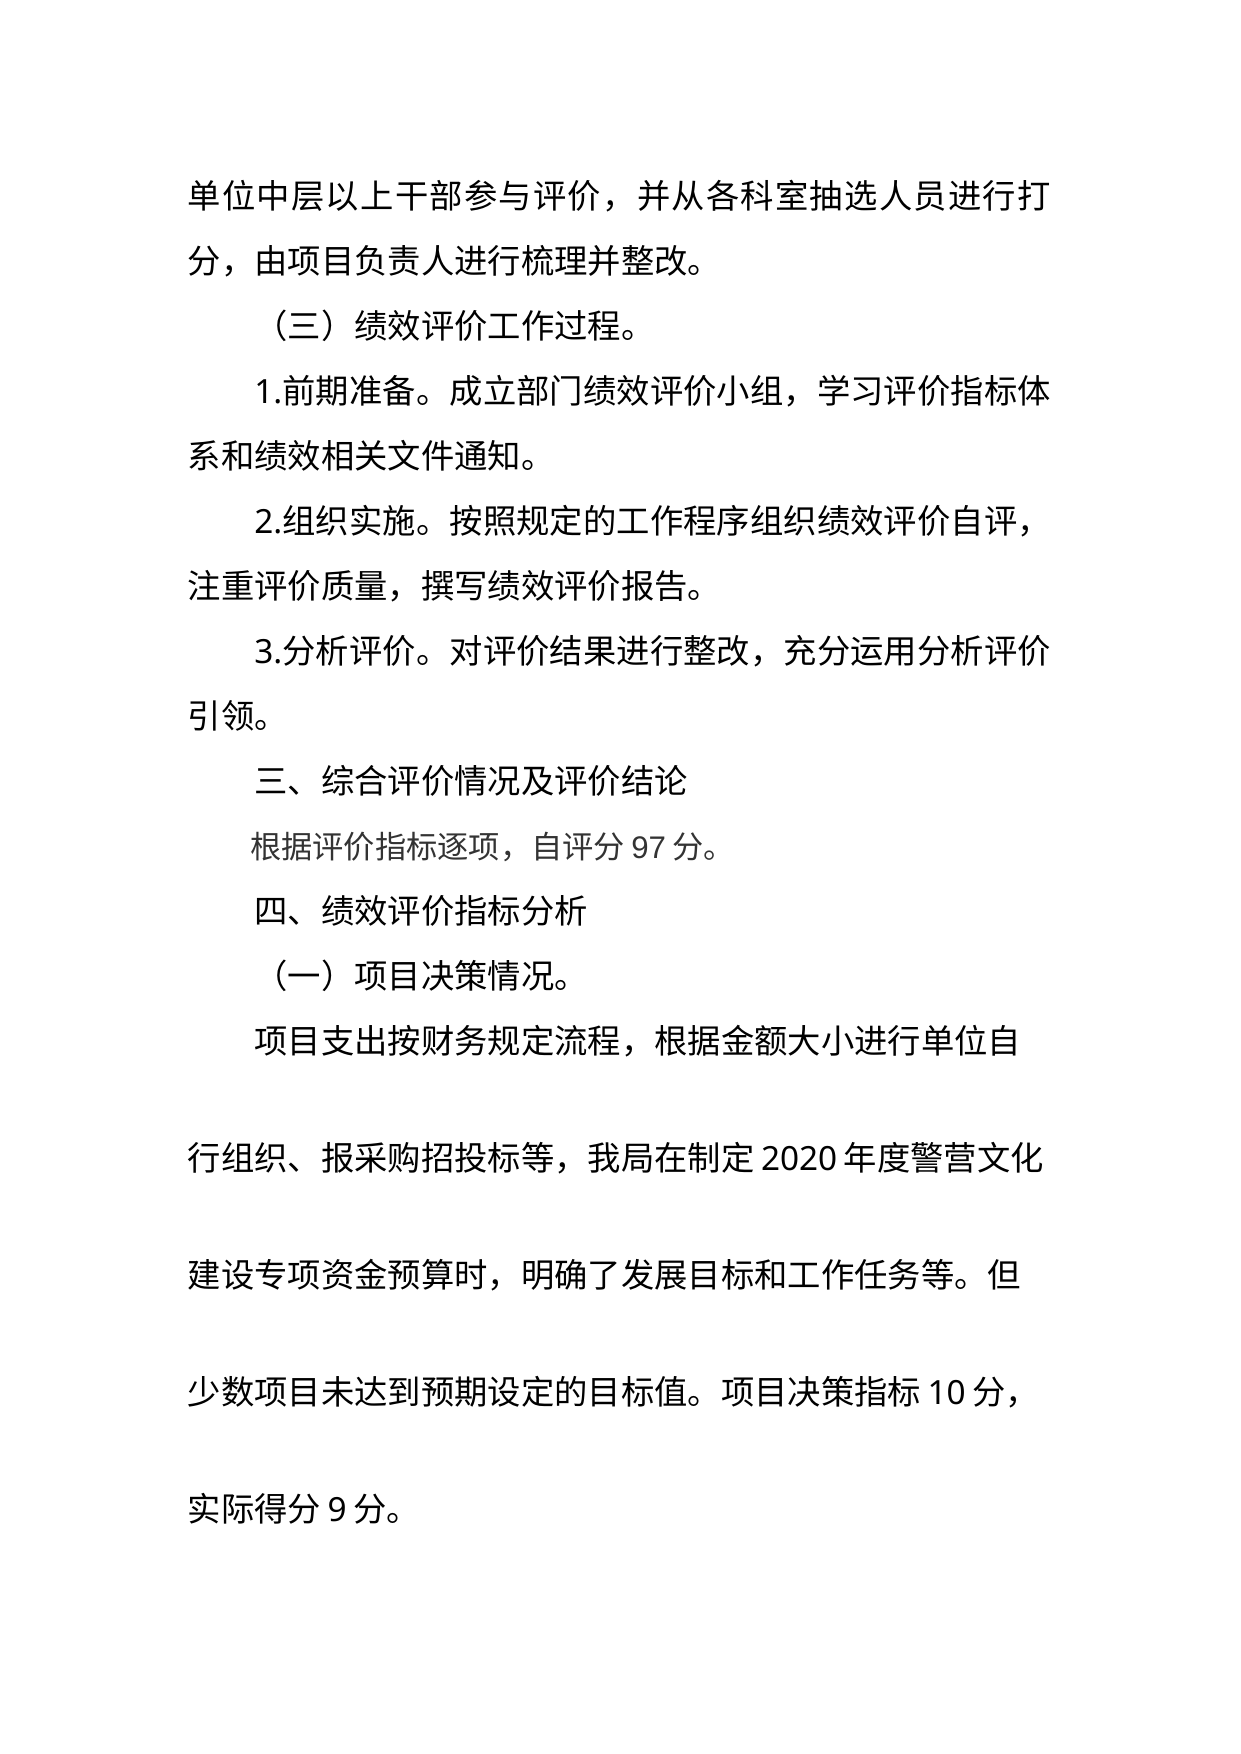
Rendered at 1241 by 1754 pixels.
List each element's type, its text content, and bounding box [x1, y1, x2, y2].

text 三、综合评价情况及评价结论 [187, 747, 1053, 812]
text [187, 162, 1053, 292]
text 1.前期准备。成立部门绩效评价小组，学习评价指标体系和绩效相关文件通知。 [187, 357, 1053, 487]
text 3.分析评价。对评价结果进行整改，充分运用分析评价引领。 [187, 617, 1053, 747]
text 根据评价指标逐项，自评分97分。 [187, 812, 1053, 877]
text 四、绩效评价指标分析 [187, 877, 1053, 942]
text 2.组织实施。按照规定的工作程序组织绩效评价自评，注重评价质量，撰写绩效评价报告。 [187, 487, 1053, 617]
text （三）绩效评价工作过程。 [187, 292, 1053, 357]
text （一）项目决策情况。 [187, 942, 1053, 1007]
text 项目支出按财务规定流程，根据金额大小进行单位自行组织、报采购招投标等，我局在制定2020年度警营文化建设专项资金预算时，明确了发展目标和工作任务等。但少数项目未达到预期设定的目标值。项目决策指标10分，实际得分9分。 [187, 1007, 1053, 1540]
